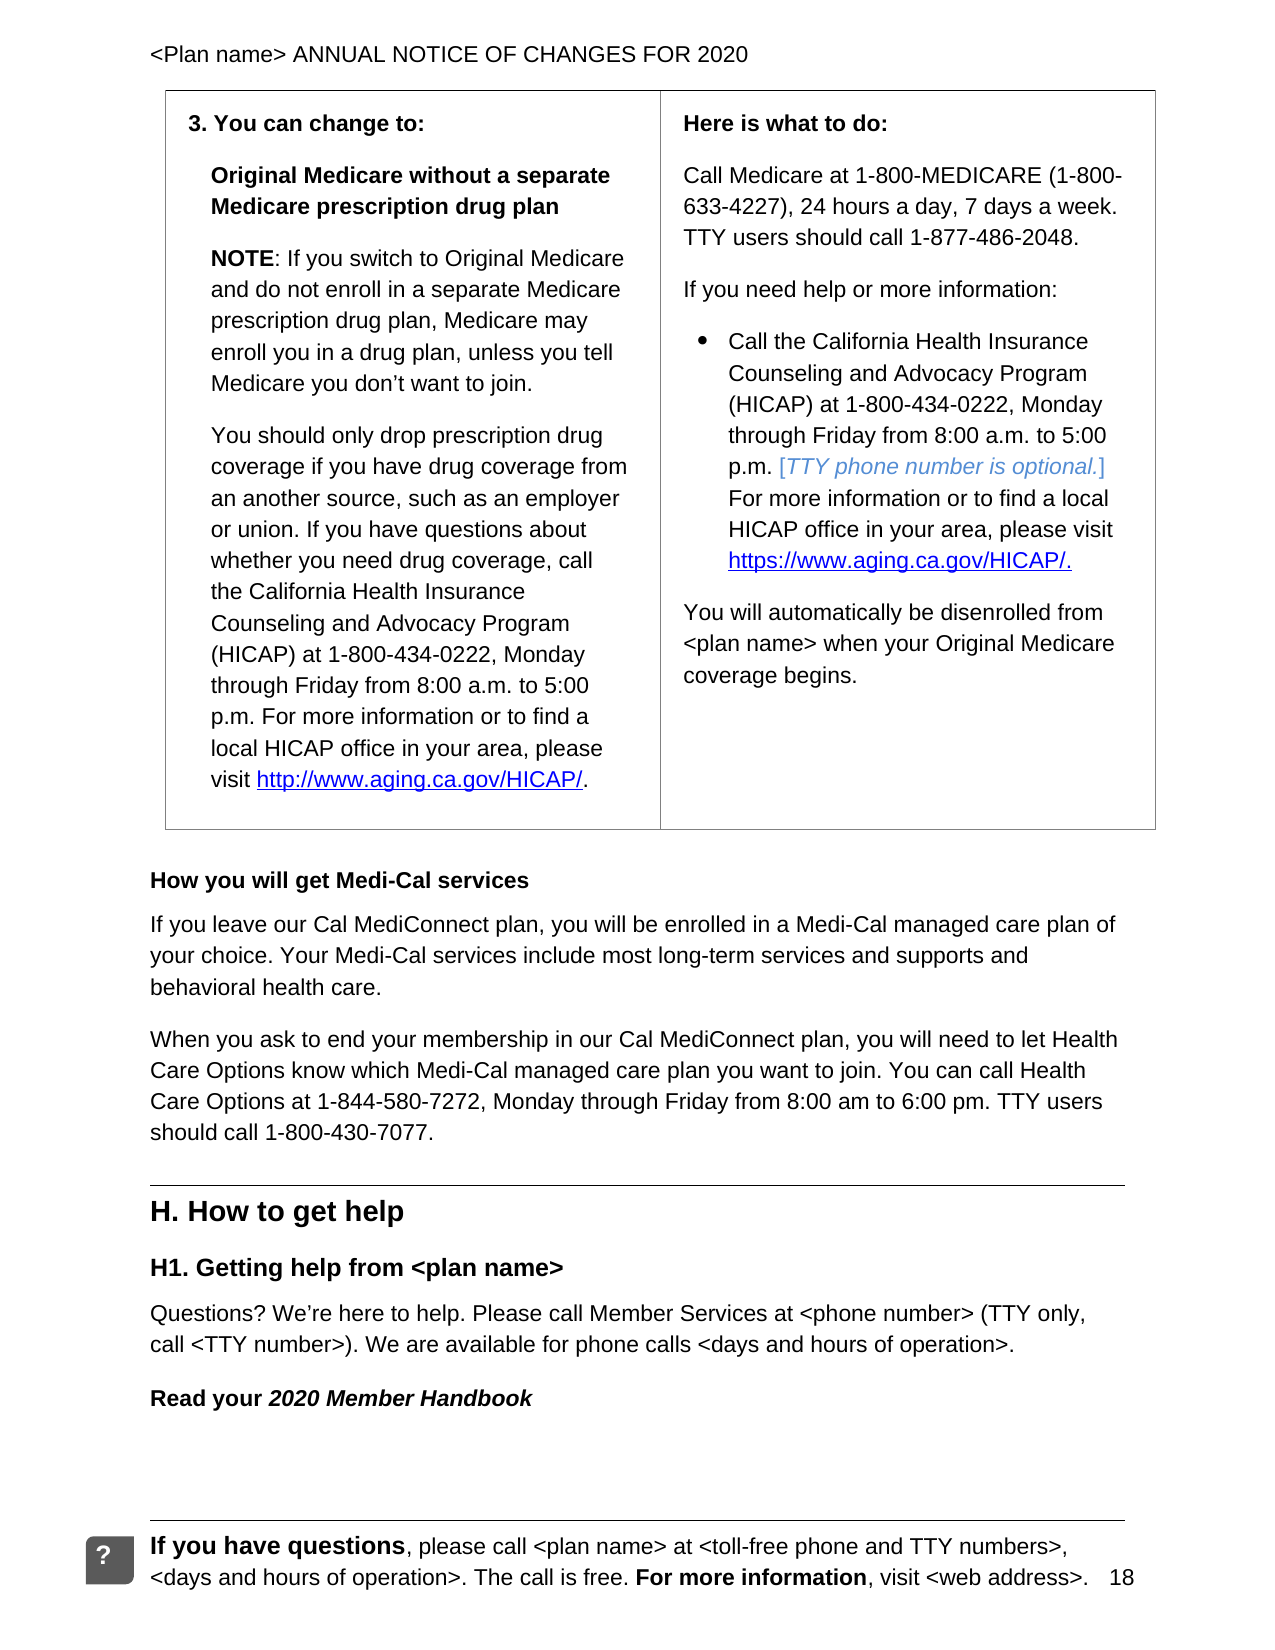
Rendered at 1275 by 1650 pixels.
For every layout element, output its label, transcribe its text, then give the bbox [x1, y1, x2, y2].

text How you will get Medi-Cal services [150, 862, 1050, 895]
text When you ask to end your membership in our Cal MediConnect plan, you will need to let Health Care Options know which Medi-Cal managed care plan you want to join. You can call Health Care Options at 1-844-580-7272, Monday through Friday from 8:00 am to 6:00 pm. TTY users should call 1-800-430-7077. [150, 1022, 1125, 1147]
text Read your 2020 Member Handbook [150, 1379, 1050, 1413]
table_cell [661, 91, 1155, 829]
text Questions? We’re here to help. Please call Member Services at <phone number> (TTY only, call <TTY number>). We are available for phone calls <days and hours of operation>. [150, 1296, 1125, 1358]
table_cell 3. You can change to: Original Medicare without a separate Medicare prescription drug plan NOTE: If you switch to Original Medicare and do not enroll in a separate Medicare prescription drug plan, Medicare may enroll you in a drug plan, unless you tell Medicare you don’t want to join. You should only drop prescription drug coverage if you have drug coverage from an another source, such as an employer or union. If you have questions about whether you need drug coverage, call the California Health Insurance Counseling and Advocacy Program (HICAP) at 1-800-434-0222, Monday through Friday from 8:00 a.m. to 5:00 p.m. For more information or to find a local HICAP office in your area, please visit http://www.aging.ca.gov/HICAP/. [166, 91, 660, 829]
text If you leave our Cal MediConnect plan, you will be enrolled in a Medi-Cal managed care plan of your choice. Your Medi-Cal services include most long-term services and supports and behavioral health care. [150, 907, 1125, 1001]
subtitle H1. Getting help from <plan name> [150, 1250, 1050, 1283]
subtitle How to get help [150, 1186, 1125, 1229]
